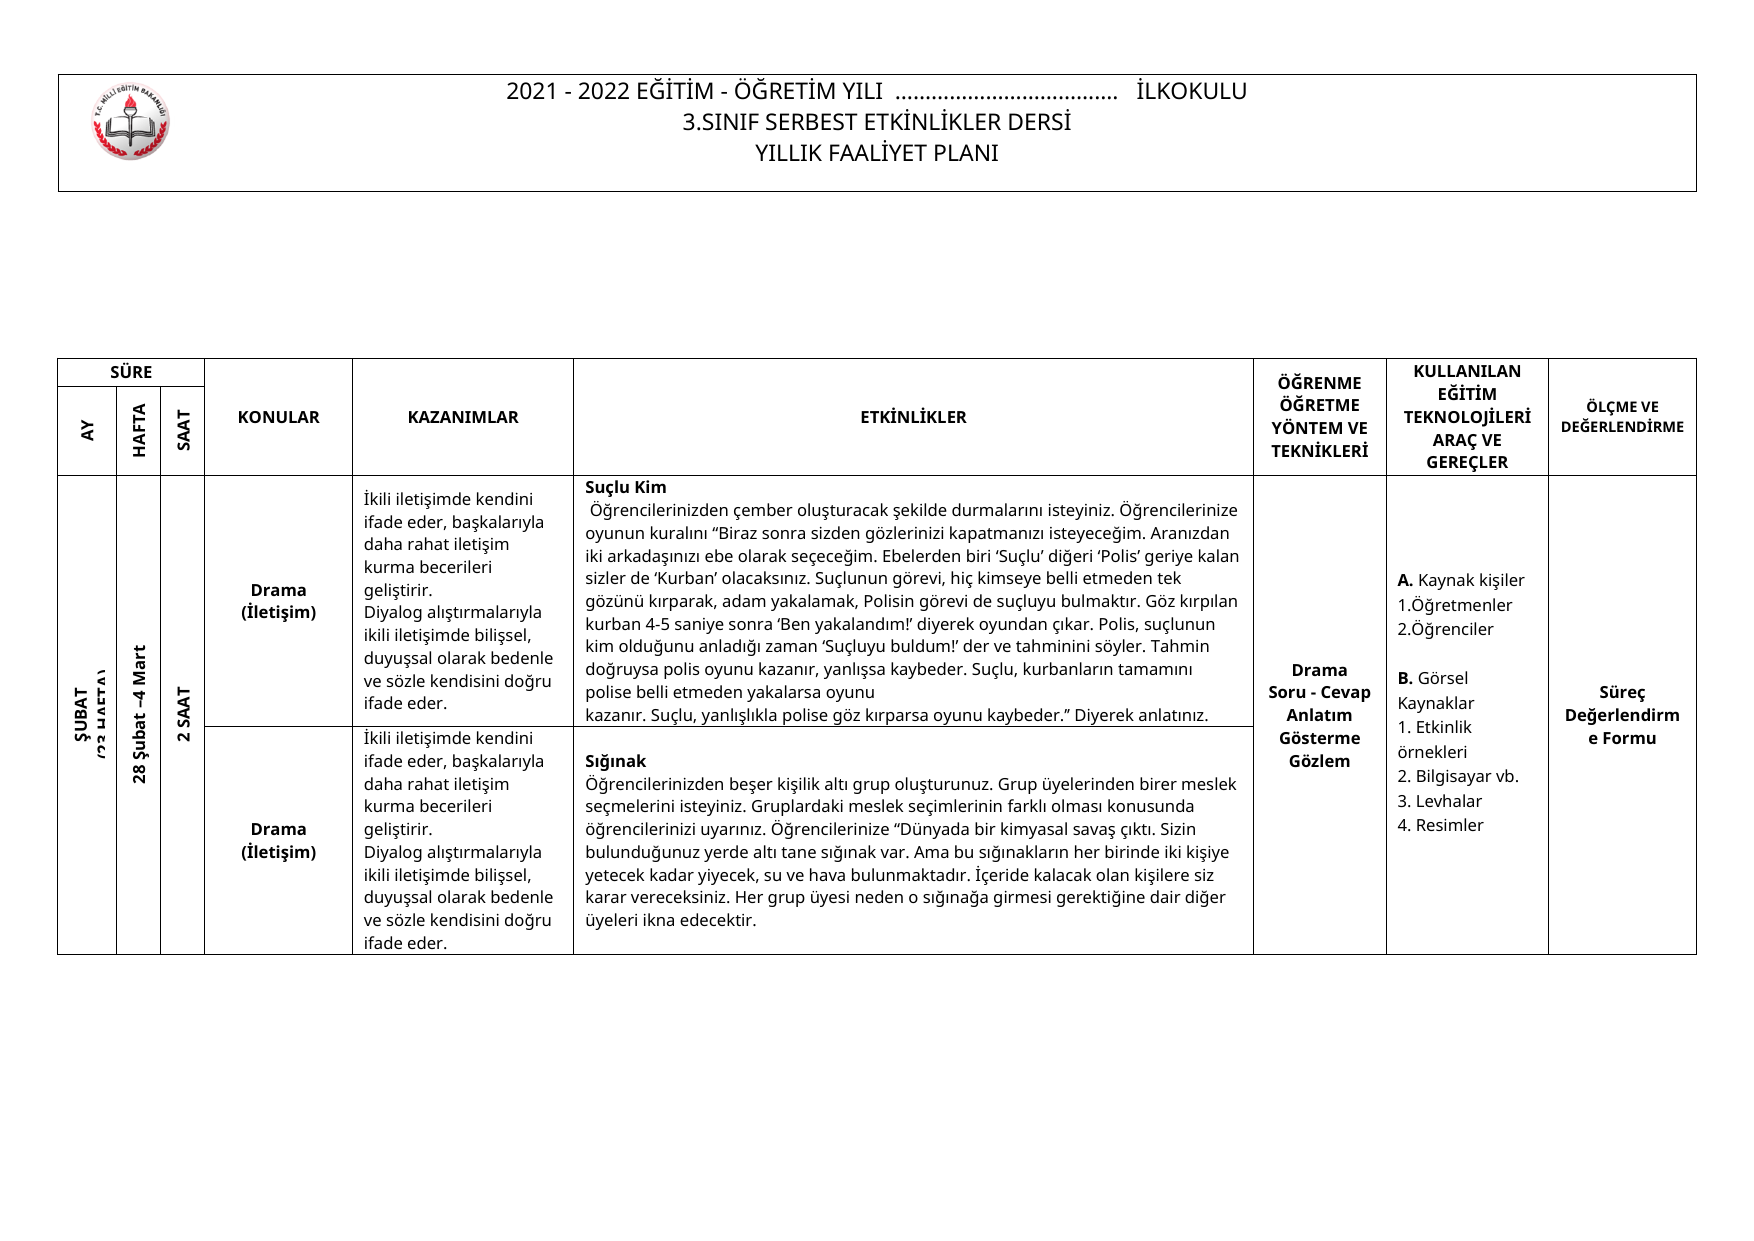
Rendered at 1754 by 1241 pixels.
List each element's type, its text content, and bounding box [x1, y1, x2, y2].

table_header KONULAR [205, 359, 352, 475]
table_cell 2 SAAT [161, 476, 204, 954]
table_header KAZANIMLAR [353, 359, 573, 475]
table_cell Drama (İletişim) [205, 476, 352, 726]
table_cell Sığınak Öğrencilerinizden beşer kişilik altı grup oluşturunuz. Grup üyelerinden birer meslek seçmelerini isteyiniz. Gruplardaki meslek seçimlerinin farklı olması konusunda öğrencilerinizi uyarınız. Öğrencilerinize “Dünyada bir kimyasal savaş çıktı. Sizin bulunduğunuz yerde altı tane sığınak var. Ama bu sığınakların her birinde iki kişiye yetecek kadar yiyecek, su ve hava bulunmaktadır. İçeride kalacak olan kişilere siz karar vereceksiniz. Her grup üyesi neden o sığınağa girmesi gerektiğine dair diğer üyeleri ikna edecektir. [574, 727, 1253, 954]
table_cell İkili iletişimde kendini ifade eder, başkalarıyla daha rahat iletişim kurma becerileri geliştirir. Diyalog alıştırmalarıyla ikili iletişimde bilişsel, duyuşsal olarak bedenle ve sözle kendisini doğru ifade eder. [353, 727, 573, 954]
table_cell A. Kaynak kişiler 1.Öğretmenler 2.Öğrenciler B. Görsel Kaynaklar 1. Etkinlik örnekleri 2. Bilgisayar vb. 3. Levhalar 4. Resimler [1387, 476, 1548, 954]
table_cell 28 Şubat –4 Mart [117, 476, 160, 954]
table_cell SAAT [161, 387, 204, 475]
table_header SÜRE [58, 359, 204, 386]
table_cell Süreç Değerlendirme Formu [1549, 476, 1696, 954]
table_cell Suçlu Kim Öğrencilerinizden çember oluşturacak şekilde durmalarını isteyiniz. Öğrencilerinize oyunun kuralını “Biraz sonra sizden gözlerinizi kapatmanızı isteyeceğim. Aranızdan iki arkadaşınızı ebe olarak seçeceğim. Ebelerden biri ‘Suçlu’ diğeri ‘Polis’ geriye kalan sizler de ‘Kurban’ olacaksınız. Suçlunun görevi, hiç kimseye belli etmeden tek gözünü kırparak, adam yakalamak, Polisin görevi de suçluyu bulmaktır. Göz kırpılan kurban 4-5 saniye sonra ‘Ben yakalandım!’ diyerek oyundan çıkar. Polis, suçlunun kim olduğunu anladığı zaman ‘Suçluyu buldum!’ der ve tahminini söyler. Tahmin doğruysa polis oyunu kazanır, yanlışsa kaybeder. Suçlu, kurbanların tamamını polise belli etmeden yakalarsa oyunu kazanır. Suçlu, yanlışlıkla polise göz kırparsa oyunu kaybeder.’’ Diyerek anlatınız. [574, 476, 1253, 726]
table_header ETKİNLİKLER [574, 359, 1253, 475]
picture [85, 77, 175, 167]
table_cell İkili iletişimde kendini ifade eder, başkalarıyla daha rahat iletişim kurma becerileri geliştirir. Diyalog alıştırmalarıyla ikili iletişimde bilişsel, duyuşsal olarak bedenle ve sözle kendisini doğru ifade eder. [353, 476, 573, 726]
table_header ÖLÇME VE DEĞERLENDİRME [1549, 359, 1696, 475]
table_cell ŞUBAT (23.HAFTA) [58, 476, 116, 954]
table_cell HAFTA [117, 387, 160, 475]
table_cell Drama Soru - Cevap Anlatım Gösterme Gözlem [1254, 476, 1386, 954]
table_cell Drama (İletişim) [205, 727, 352, 954]
table_header KULLANILAN EĞİTİM TEKNOLOJİLERİ ARAÇ VE GEREÇLER [1387, 359, 1548, 475]
table_header ÖĞRENME ÖĞRETME YÖNTEM VE TEKNİKLERİ [1254, 359, 1386, 475]
table_cell AY [58, 387, 116, 475]
